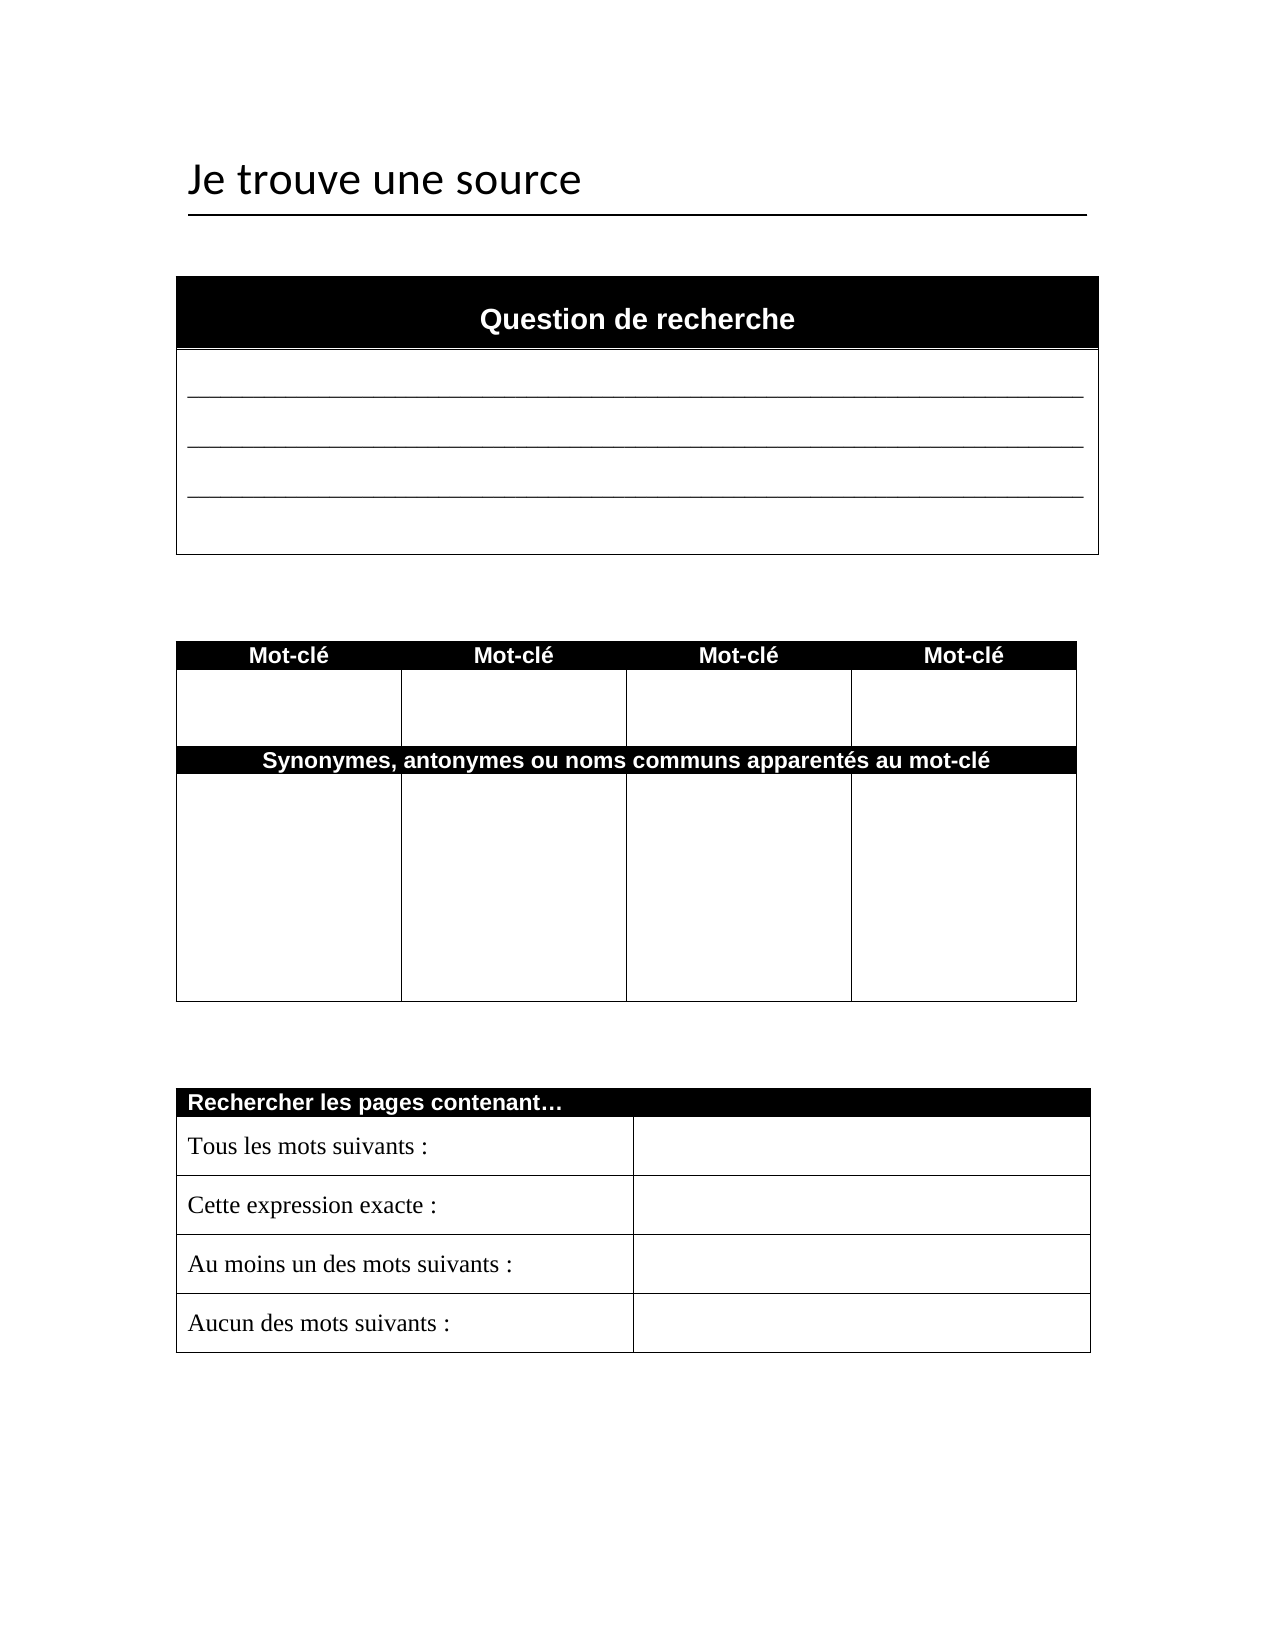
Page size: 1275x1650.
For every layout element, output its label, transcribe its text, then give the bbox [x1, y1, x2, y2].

table_cell [627, 670, 851, 746]
table_cell [852, 774, 1076, 1001]
table_header Question de recherche [177, 278, 1098, 348]
table_cell [634, 1235, 1090, 1293]
title Je trouve une source [187, 150, 1087, 216]
table_cell [627, 774, 851, 1001]
table_cell [402, 774, 626, 1001]
table_cell ______________________________________________________________________________________________________________________________________________________________________________________________________________________________________________________ [177, 350, 1098, 554]
table_cell Cette expression exacte : [177, 1176, 633, 1234]
table_header Rechercher les pages contenant… [177, 1089, 1090, 1116]
table_cell Tous les mots suivants : [177, 1117, 633, 1174]
table_cell [177, 670, 401, 746]
table_cell Aucun des mots suivants : [177, 1294, 633, 1352]
table_cell [634, 1294, 1090, 1352]
table_header Mot-clé [177, 643, 401, 669]
table_header Mot-clé [402, 643, 626, 669]
table_cell [402, 670, 626, 746]
table_cell Synonymes, antonymes ou noms communs apparentés au mot-clé [177, 747, 1076, 773]
table_cell [634, 1176, 1090, 1234]
table_header Mot-clé [852, 643, 1076, 669]
table_cell Au moins un des mots suivants : [177, 1235, 633, 1293]
table_header Mot-clé [627, 643, 851, 669]
table_cell [852, 670, 1076, 746]
table_cell [634, 1117, 1090, 1174]
table_cell [177, 774, 401, 1001]
